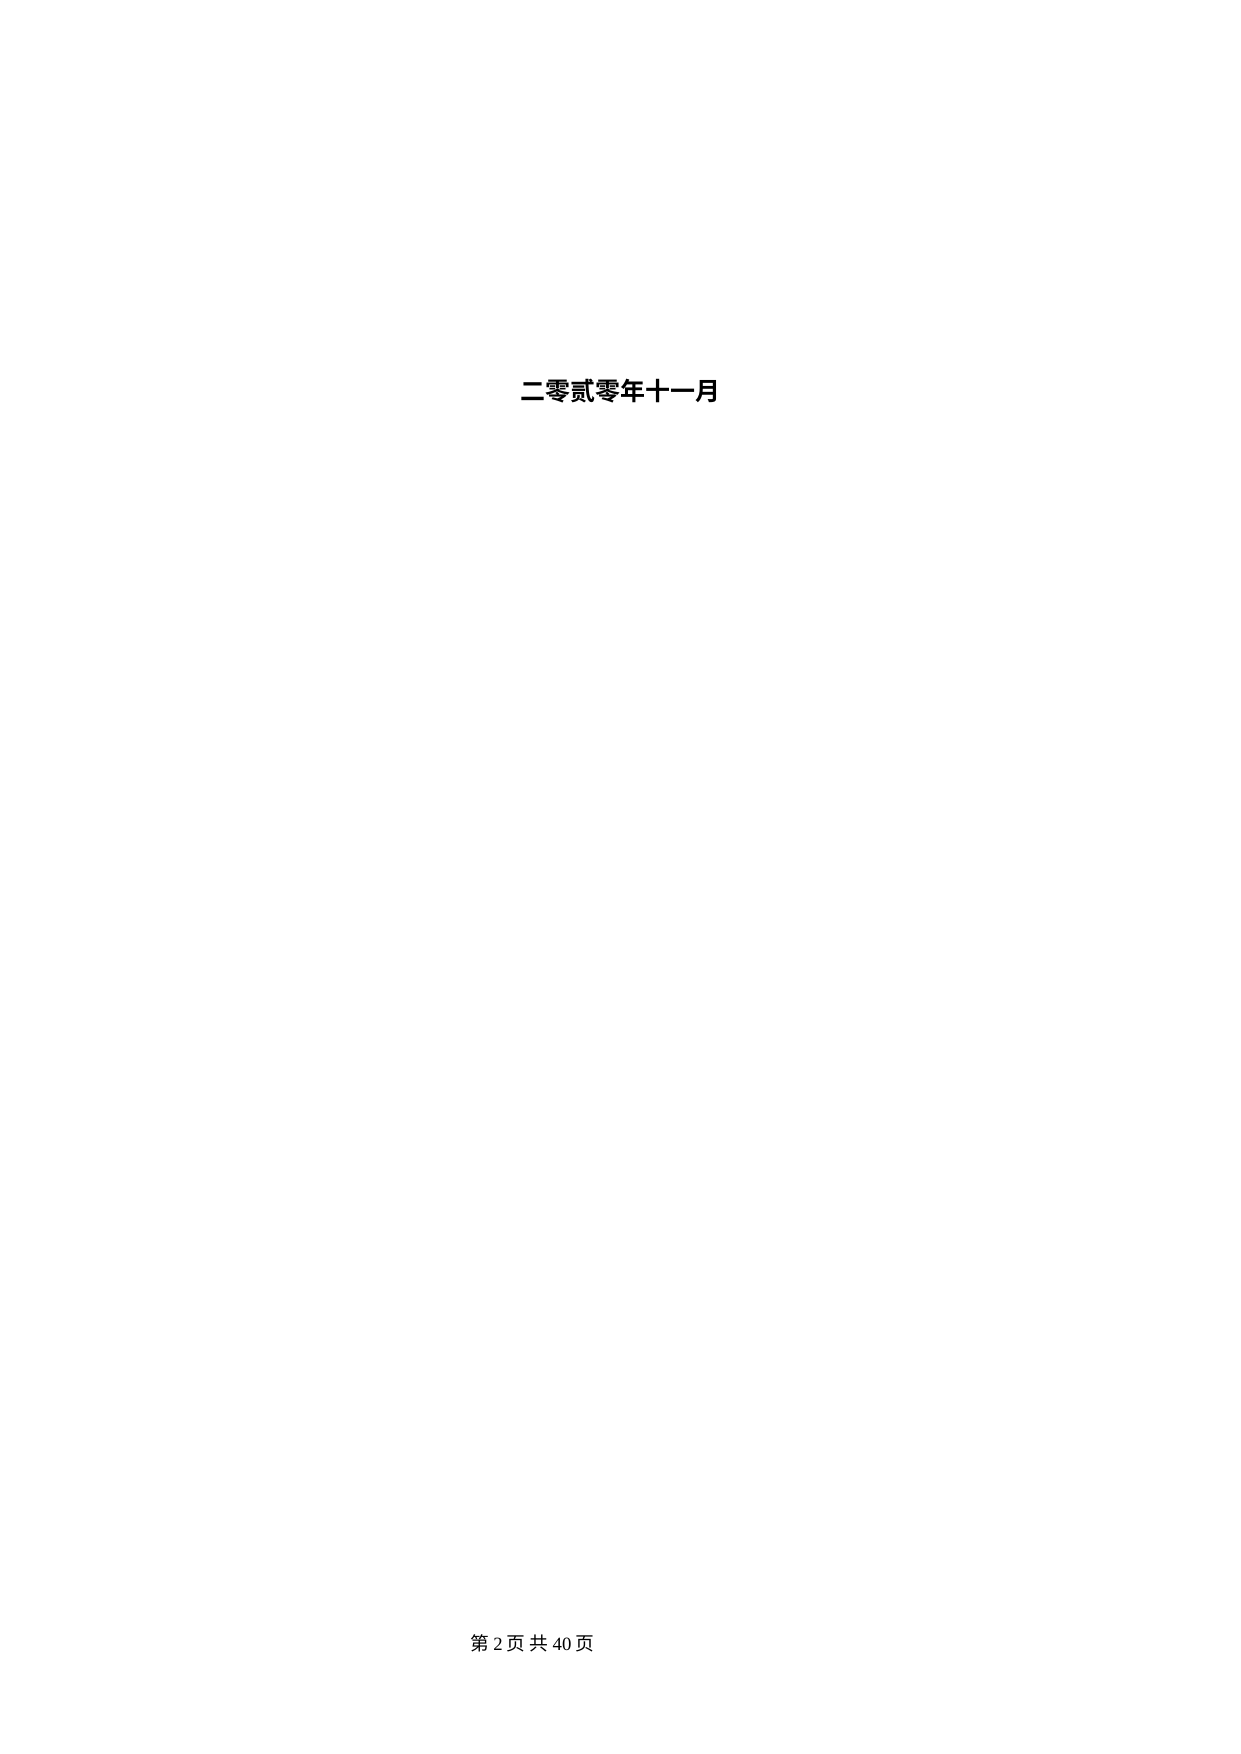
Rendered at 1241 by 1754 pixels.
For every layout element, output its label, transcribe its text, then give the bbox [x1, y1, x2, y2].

text 二零贰零年十一月 [187, 357, 1053, 422]
